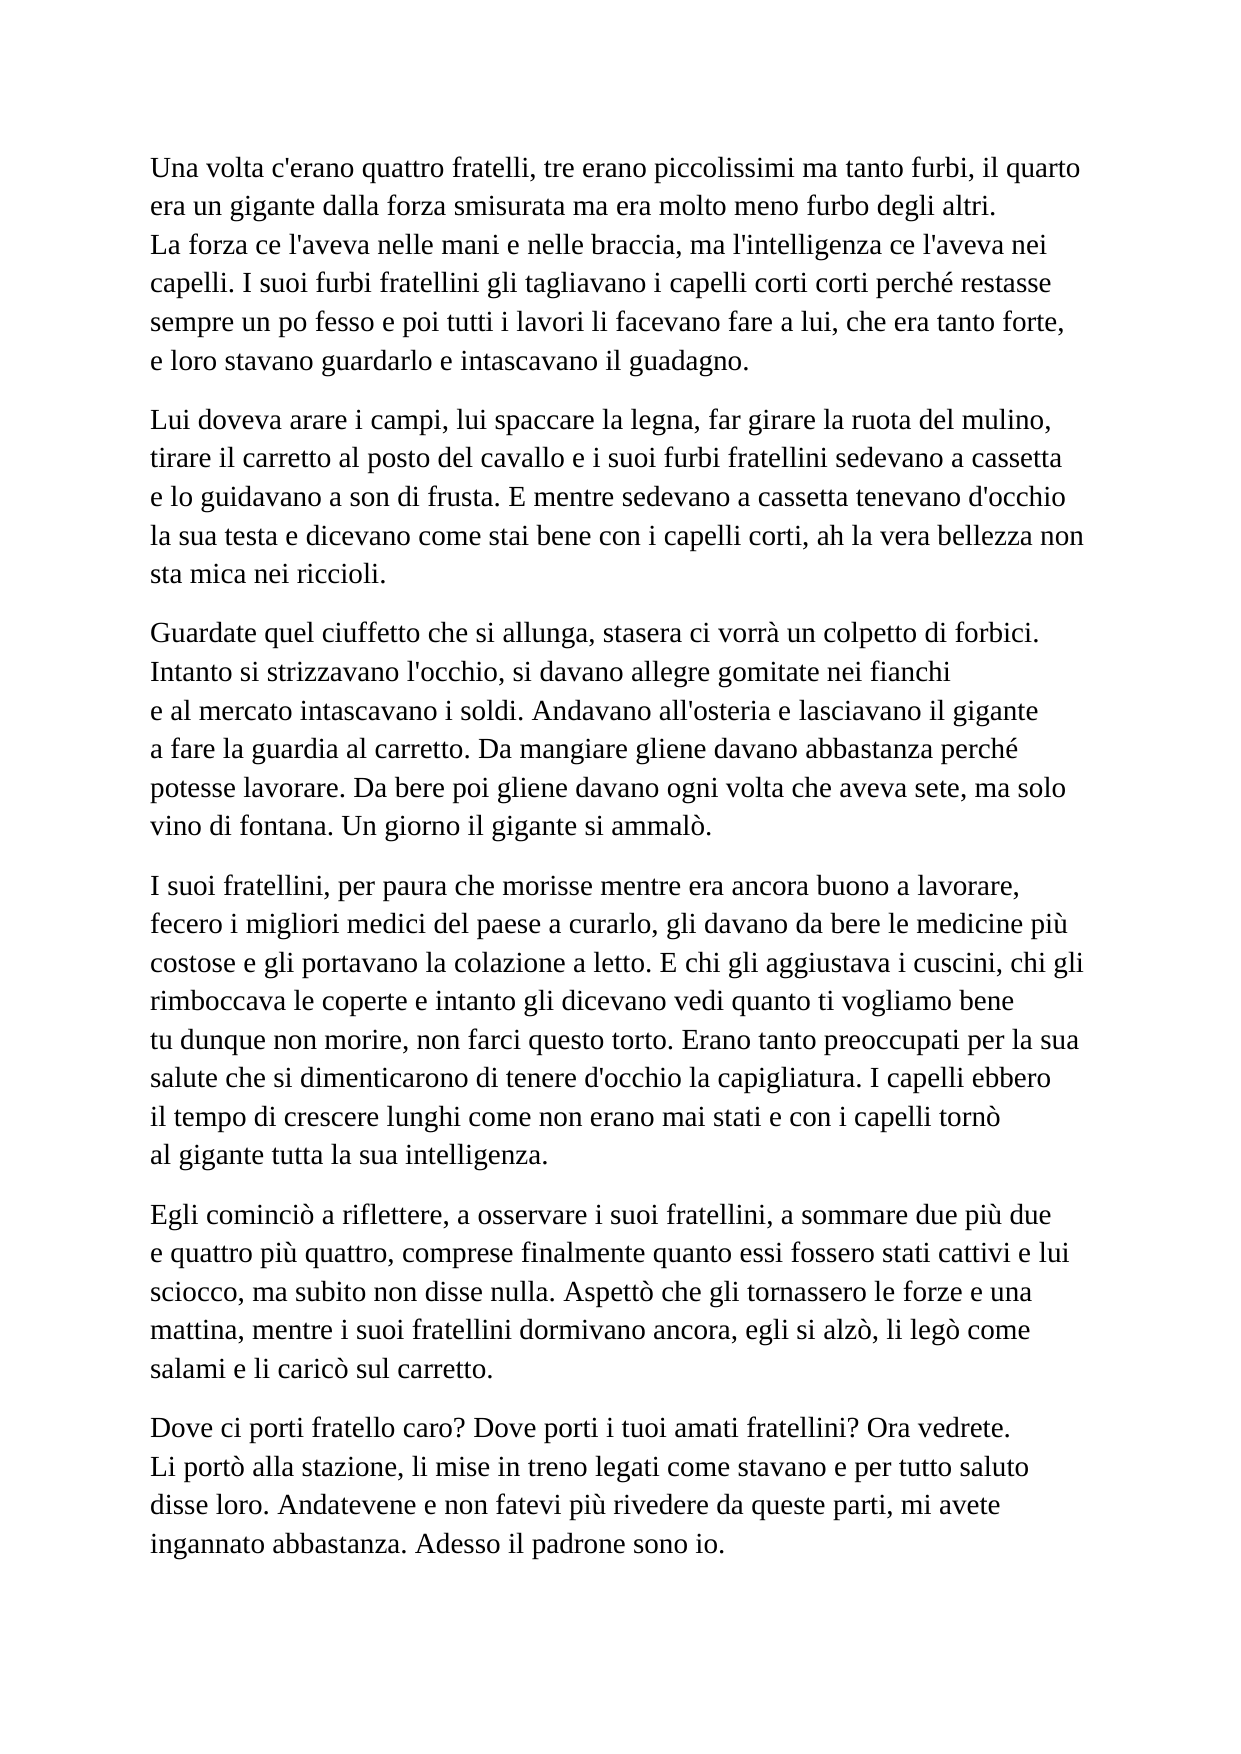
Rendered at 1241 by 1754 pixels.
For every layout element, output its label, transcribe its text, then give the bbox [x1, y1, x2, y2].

text Egli cominciò a riflettere, a osservare i suoi fratellini, a sommare due più due e quattro più quattro, comprese finalmente quanto essi fossero stati cattivi e lui sciocco, ma subito non disse nulla. Aspettò che gli tornassero le forze e una mattina, mentre i suoi fratellini dormivano ancora, egli si alzò, li legò come salami e li caricò sul carretto. [150, 1197, 1090, 1384]
text Una volta c'erano quattro fratelli, tre erano piccolissimi ma tanto furbi, il quarto era un gigante dalla forza smisurata ma era molto meno furbo degli altri. La forza ce l'aveva nelle mani e nelle braccia, ma l'intelligenza ce l'aveva nei capelli. I suoi furbi fratellini gli tagliavano i capelli corti corti perché restasse sempre un po fesso e poi tutti i lavori li facevano fare a lui, che era tanto forte, e loro stavano guardarlo e intascavano il guadagno. [150, 150, 1090, 376]
text Dove ci porti fratello caro? Dove porti i tuoi amati fratellini? Ora vedrete. Li portò alla stazione, li mise in treno legati come stavano e per tutto saluto disse loro. Andatevene e non fatevi più rivedere da queste parti, mi avete ingannato abbastanza. Adesso il padrone sono io. [150, 1410, 1090, 1559]
text I suoi fratellini, per paura che morisse mentre era ancora buono a lavorare, fecero i migliori medici del paese a curarlo, gli davano da bere le medicine più costose e gli portavano la colazione a letto. E chi gli aggiustava i cuscini, chi gli rimboccava le coperte e intanto gli dicevano vedi quanto ti vogliamo bene tu dunque non morire, non farci questo torto. Erano tanto preoccupati per la sua salute che si dimenticarono di tenere d'occhio la capigliatura. I capelli ebbero il tempo di crescere lunghi come non erano mai stati e con i capelli tornò al gigante tutta la sua intelligenza. [150, 868, 1090, 1171]
text Lui doveva arare i campi, lui spaccare la legna, far girare la ruota del mulino, tirare il carretto al posto del cavallo e i suoi furbi fratellini sedevano a cassetta e lo guidavano a son di frusta. E mentre sedevano a cassetta tenevano d'occhio la sua testa e dicevano come stai bene con i capelli corti, ah la vera bellezza non sta mica nei riccioli. [150, 402, 1090, 590]
text Guardate quel ciuffetto che si allunga, stasera ci vorrà un colpetto di forbici. Intanto si strizzavano l'occhio, si davano allegre gomitate nei fianchi e al mercato intascavano i soldi. Andavano all'osteria e lasciavano il gigante a fare la guardia al carretto. Da mangiare gliene davano abbastanza perché potesse lavorare. Da bere poi gliene davano ogni volta che aveva sete, ma solo vino di fontana. Un giorno il gigante si ammalò. [150, 616, 1090, 842]
